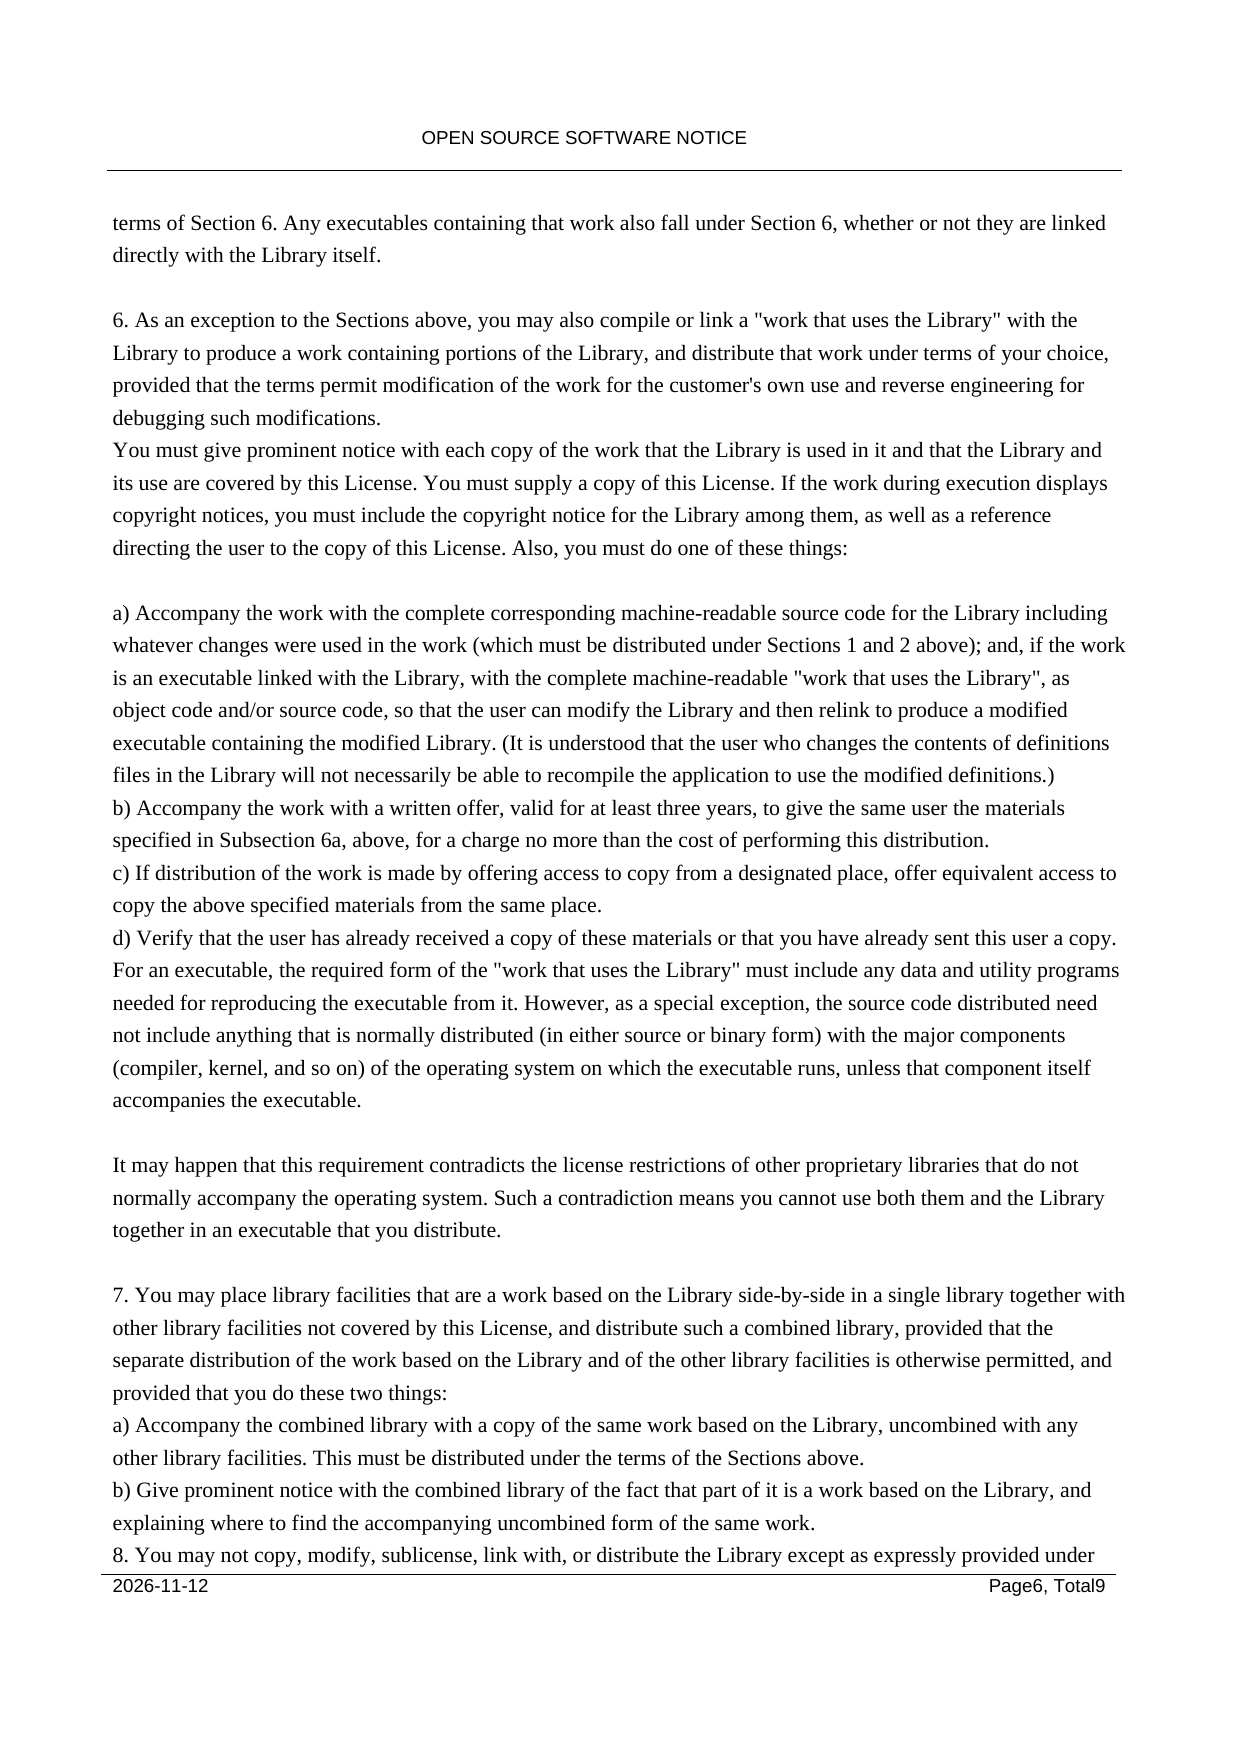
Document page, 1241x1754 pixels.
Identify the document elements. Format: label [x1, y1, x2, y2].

text [112, 206, 1128, 1571]
